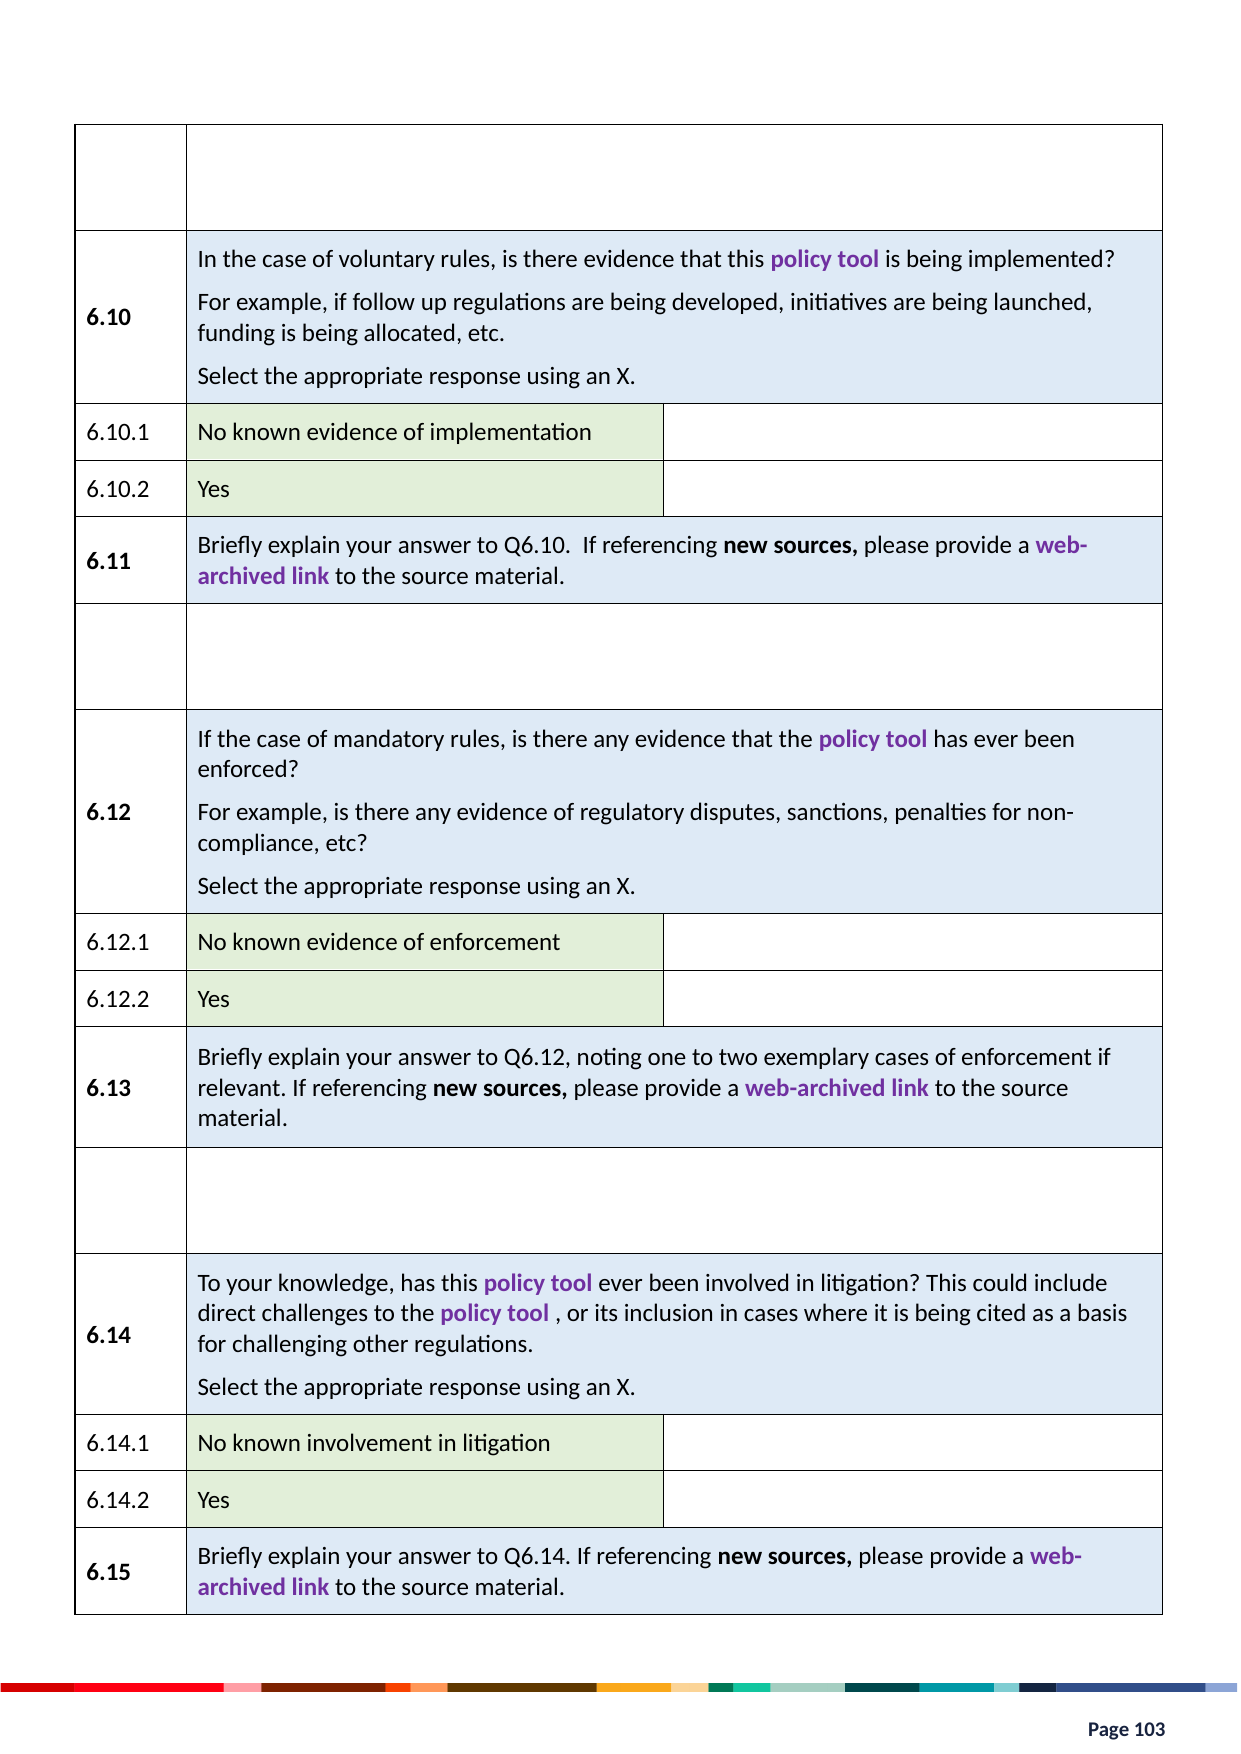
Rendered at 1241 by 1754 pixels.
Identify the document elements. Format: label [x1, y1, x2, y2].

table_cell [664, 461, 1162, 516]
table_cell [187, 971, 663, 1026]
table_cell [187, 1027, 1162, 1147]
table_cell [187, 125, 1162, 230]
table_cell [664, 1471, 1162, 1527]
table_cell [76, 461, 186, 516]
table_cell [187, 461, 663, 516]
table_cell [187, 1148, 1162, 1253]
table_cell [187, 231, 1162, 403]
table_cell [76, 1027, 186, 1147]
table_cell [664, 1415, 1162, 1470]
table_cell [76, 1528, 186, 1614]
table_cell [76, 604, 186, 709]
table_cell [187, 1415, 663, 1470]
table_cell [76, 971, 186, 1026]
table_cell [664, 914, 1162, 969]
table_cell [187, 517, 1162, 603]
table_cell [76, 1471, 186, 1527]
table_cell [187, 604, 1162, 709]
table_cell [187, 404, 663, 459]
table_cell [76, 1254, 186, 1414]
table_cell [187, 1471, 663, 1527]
picture [0, 1683, 1236, 1692]
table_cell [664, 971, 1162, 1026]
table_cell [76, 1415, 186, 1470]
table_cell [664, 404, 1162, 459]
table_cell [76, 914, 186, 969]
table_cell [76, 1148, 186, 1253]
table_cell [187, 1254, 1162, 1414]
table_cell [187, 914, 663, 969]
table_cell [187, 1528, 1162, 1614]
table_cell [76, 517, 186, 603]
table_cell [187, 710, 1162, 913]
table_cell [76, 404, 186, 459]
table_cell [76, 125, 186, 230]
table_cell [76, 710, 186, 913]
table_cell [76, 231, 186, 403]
